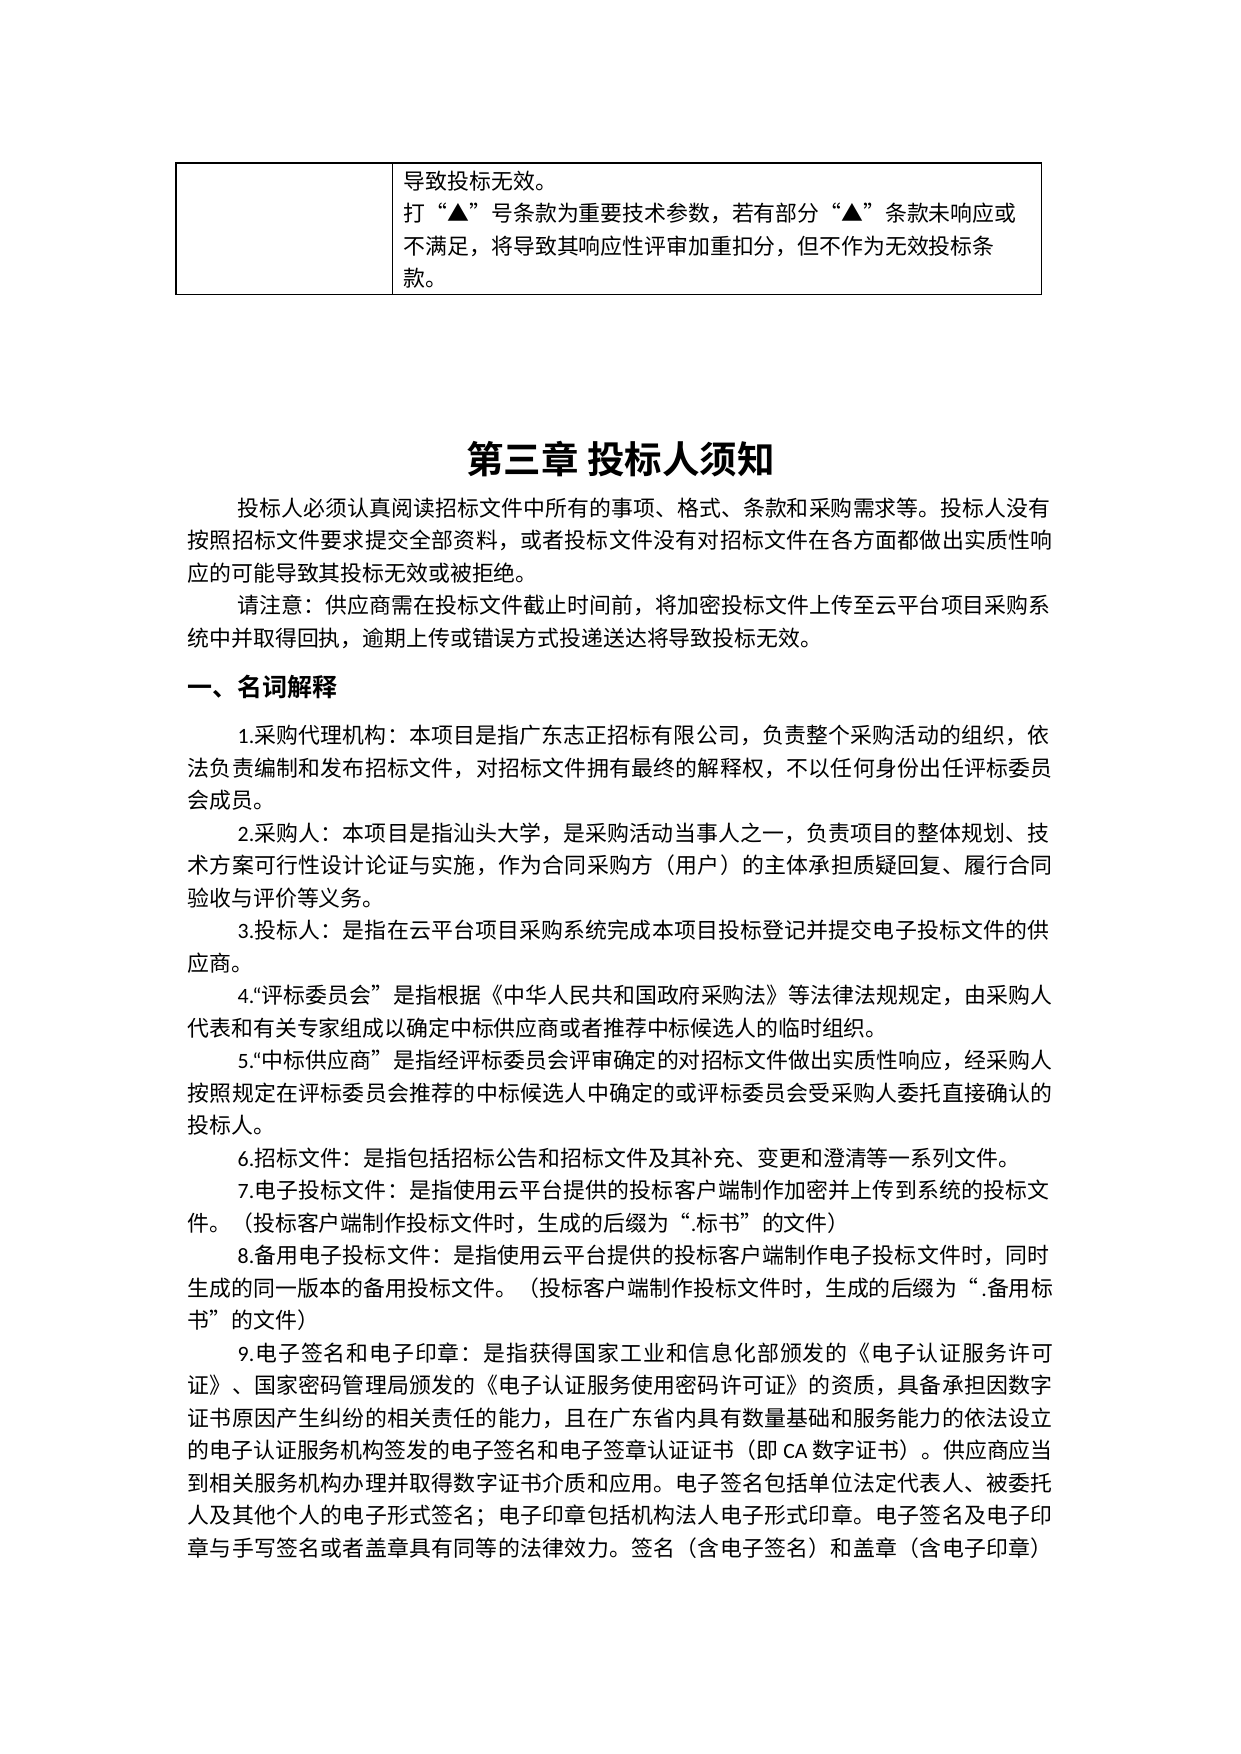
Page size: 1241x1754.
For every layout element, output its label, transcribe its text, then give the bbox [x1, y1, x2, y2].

text 5.“中标供应商”是指经评标委员会评审确定的对招标文件做出实质性响应，经采购人按照规定在评标委员会推荐的中标候选人中确定的或评标委员会受采购人委托直接确认的投标人。 [187, 1043, 1053, 1140]
text 7.电子投标文件：是指使用云平台提供的投标客户端制作加密并上传到系统的投标文件。（投标客户端制作投标文件时，生成的后缀为“.标书”的文件） [187, 1173, 1053, 1238]
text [187, 1335, 1053, 1563]
text 一、名词解释 [187, 653, 1053, 718]
text 8.备用电子投标文件：是指使用云平台提供的投标客户端制作电子投标文件时，同时生成的同一版本的备用投标文件。（投标客户端制作投标文件时，生成的后缀为“.备用标书”的文件） [187, 1238, 1053, 1335]
table_cell 说明 [177, 164, 392, 293]
text 4.“评标委员会”是指根据《中华人民共和国政府采购法》等法律法规规定，由采购人代表和有关专家组成以确定中标供应商或者推荐中标候选人的临时组织。 [187, 978, 1053, 1043]
text 请注意：供应商需在投标文件截止时间前，将加密投标文件上传至云平台项目采购系统中并取得回执，逾期上传或错误方式投递送达将导致投标无效。 [187, 588, 1053, 653]
text 第三章 投标人须知 [187, 425, 1053, 490]
text 投标人必须认真阅读招标文件中所有的事项、格式、条款和采购需求等。投标人没有按照招标文件要求提交全部资料，或者投标文件没有对招标文件在各方面都做出实质性响应的可能导致其投标无效或被拒绝。 [187, 490, 1053, 588]
text 2.采购人：本项目是指汕头大学，是采购活动当事人之一，负责项目的整体规划、技术方案可行性设计论证与实施，作为合同采购方（用户）的主体承担质疑回复、履行合同、验收与评价等义务。 [187, 815, 1053, 913]
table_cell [393, 164, 1041, 293]
text 6.招标文件：是指包括招标公告和招标文件及其补充、变更和澄清等一系列文件。 [187, 1140, 1053, 1173]
text 3.投标人：是指在云平台项目采购系统完成本项目投标登记并提交电子投标文件的供应商。 [187, 913, 1053, 978]
text 1.采购代理机构：本项目是指广东志正招标有限公司，负责整个采购活动的组织，依法负责编制和发布招标文件，对招标文件拥有最终的解释权，不以任何身份出任评标委员会成员。 [187, 718, 1053, 815]
